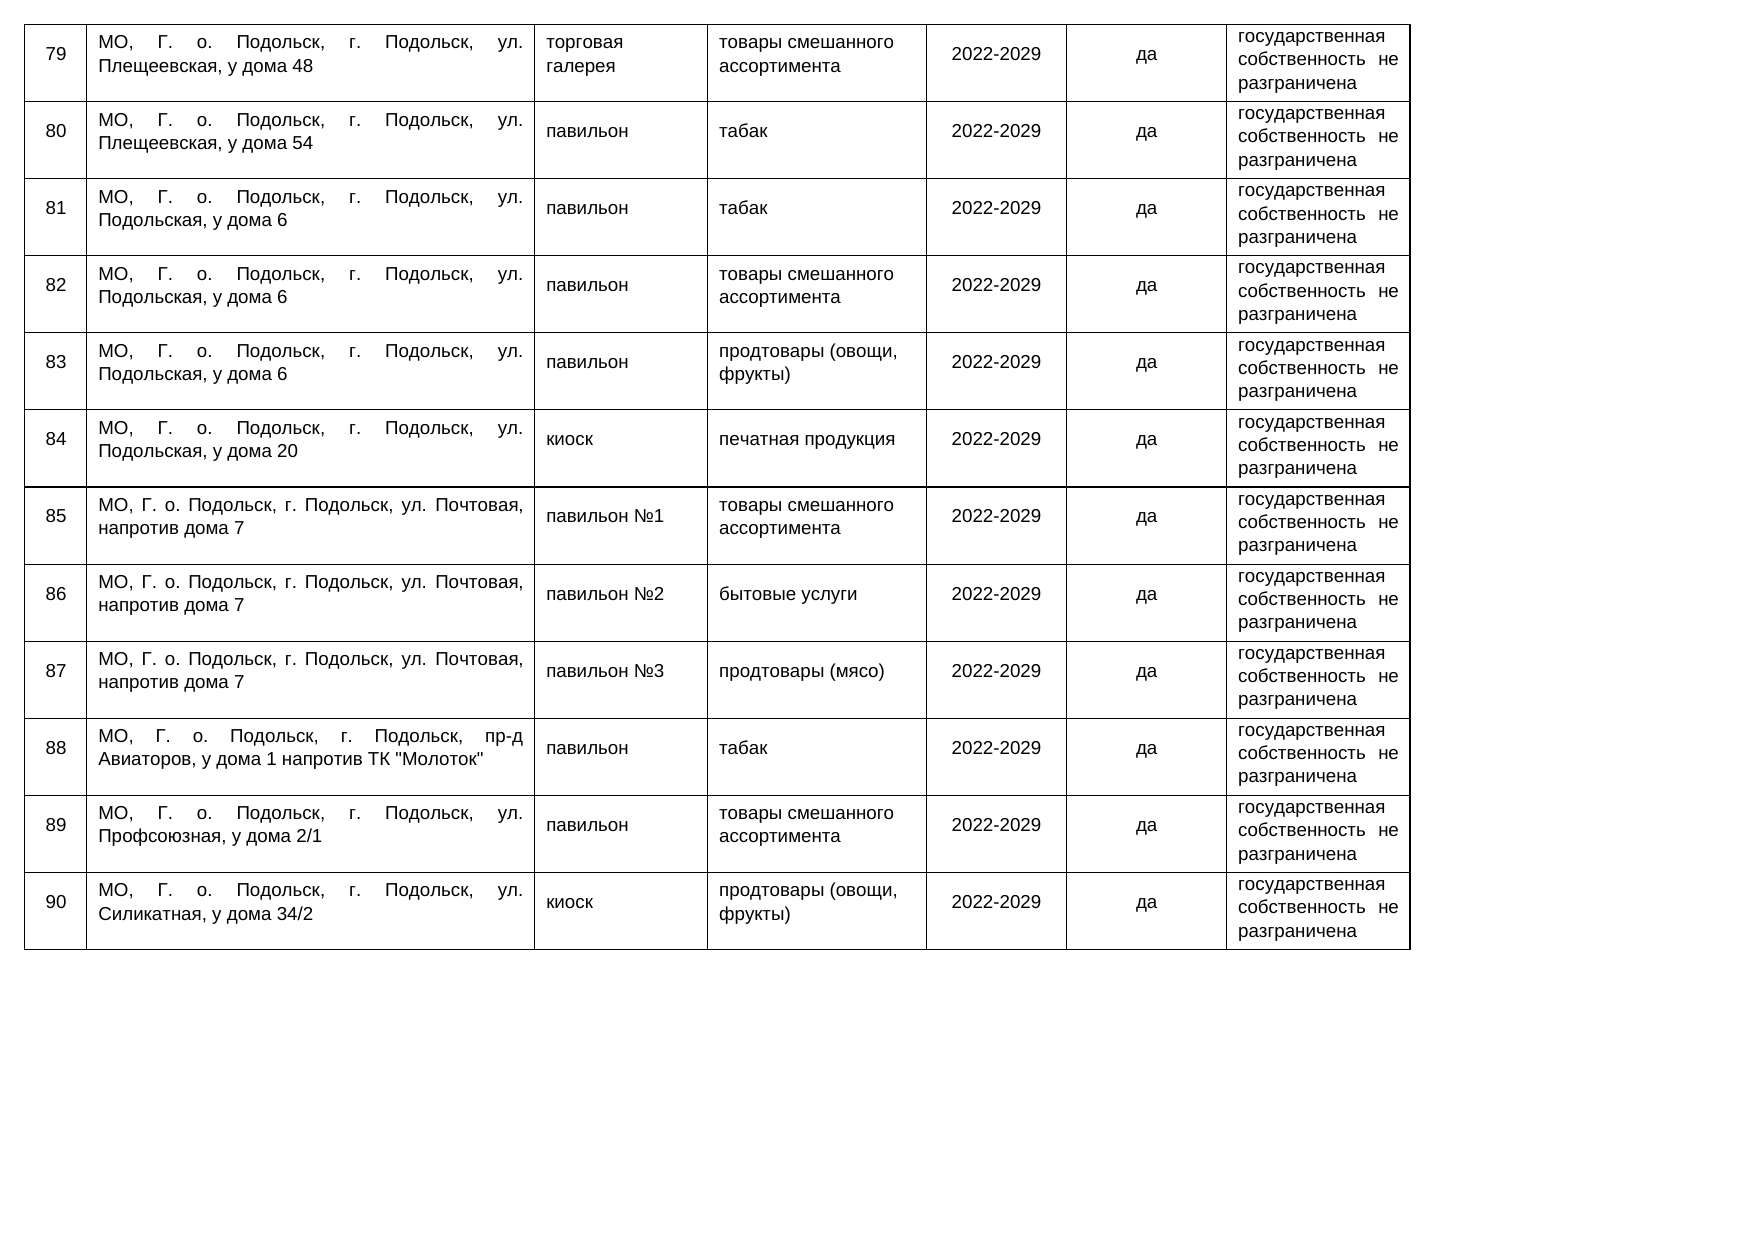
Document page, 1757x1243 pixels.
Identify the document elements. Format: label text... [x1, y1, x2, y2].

table_cell киоск [535, 410, 707, 486]
table_cell государственная собственность не разграничена [1227, 102, 1409, 178]
table_cell да [1067, 410, 1226, 486]
table_cell 90 [25, 873, 86, 949]
table_cell киоск [535, 873, 707, 949]
table_cell МО, Г. о. Подольск, г. Подольск, ул. Почтовая, напротив дома 7 [87, 488, 534, 563]
table_header товары смешанного ассортимента [708, 25, 926, 101]
table_cell 84 [25, 410, 86, 486]
table_cell печатная продукция [708, 410, 926, 486]
table_cell павильон [535, 256, 707, 332]
table_cell да [1067, 102, 1226, 178]
table_cell 2022-2029 [927, 719, 1066, 795]
table_cell продтовары (мясо) [708, 642, 926, 718]
table_cell 81 [25, 179, 86, 255]
table_cell да [1067, 256, 1226, 332]
table_cell да [1067, 642, 1226, 718]
table_cell 2022-2029 [927, 873, 1066, 949]
table_cell МО, Г. о. Подольск, г. Подольск, ул. Подольская, у дома 20 [87, 410, 534, 486]
table_cell государственная собственность не разграничена [1227, 488, 1409, 563]
table_cell государственная собственность не разграничена [1227, 719, 1409, 795]
table_cell павильон [535, 102, 707, 178]
table_cell табак [708, 719, 926, 795]
table_cell 2022-2029 [927, 488, 1066, 563]
table_cell бытовые услуги [708, 565, 926, 641]
table_cell государственная собственность не разграничена [1227, 796, 1409, 872]
table_cell государственная собственность не разграничена [1227, 642, 1409, 718]
table_cell 83 [25, 333, 86, 409]
table_cell табак [708, 102, 926, 178]
table_cell МО, Г. о. Подольск, г. Подольск, ул. Подольская, у дома 6 [87, 256, 534, 332]
table_cell 86 [25, 565, 86, 641]
table_cell да [1067, 488, 1226, 563]
table_cell 2022-2029 [927, 179, 1066, 255]
table_cell павильон [535, 333, 707, 409]
table_cell государственная собственность не разграничена [1227, 179, 1409, 255]
table_cell МО, Г. о. Подольск, г. Подольск, ул. Почтовая, напротив дома 7 [87, 565, 534, 641]
table_cell павильон [535, 719, 707, 795]
table_cell павильон №2 [535, 565, 707, 641]
table_cell государственная собственность не разграничена [1227, 873, 1409, 949]
table_cell да [1067, 796, 1226, 872]
table_header торговая галерея [535, 25, 707, 101]
table_cell государственная собственность не разграничена [1227, 256, 1409, 332]
table_cell товары смешанного ассортимента [708, 488, 926, 563]
table_cell МО, Г. о. Подольск, г. Подольск, ул. Подольская, у дома 6 [87, 333, 534, 409]
table_cell государственная собственность не разграничена [1227, 410, 1409, 486]
table_cell да [1067, 565, 1226, 641]
table_cell павильон №1 [535, 488, 707, 563]
table_header государственная собственность не разграничена [1227, 25, 1409, 101]
table_cell государственная собственность не разграничена [1227, 565, 1409, 641]
table_cell 88 [25, 719, 86, 795]
table_cell 82 [25, 256, 86, 332]
table_cell табак [708, 179, 926, 255]
table_cell товары смешанного ассортимента [708, 796, 926, 872]
table_header 79 [25, 25, 86, 101]
table_cell государственная собственность не разграничена [1227, 333, 1409, 409]
table_header 2022-2029 [927, 25, 1066, 101]
table_cell продтовары (овощи, фрукты) [708, 333, 926, 409]
table_cell 80 [25, 102, 86, 178]
table_cell 2022-2029 [927, 410, 1066, 486]
table_cell МО, Г. о. Подольск, г. Подольск, ул. Силикатная, у дома 34/2 [87, 873, 534, 949]
table_cell товары смешанного ассортимента [708, 256, 926, 332]
table_cell МО, Г. о. Подольск, г. Подольск, ул. Почтовая, напротив дома 7 [87, 642, 534, 718]
table_cell МО, Г. о. Подольск, г. Подольск, ул. Профсоюзная, у дома 2/1 [87, 796, 534, 872]
table_cell 2022-2029 [927, 642, 1066, 718]
table_cell да [1067, 873, 1226, 949]
table_cell МО, Г. о. Подольск, г. Подольск, пр-д Авиаторов, у дома 1 напротив ТК "Молоток" [87, 719, 534, 795]
table_header да [1067, 25, 1226, 101]
table_cell продтовары (овощи, фрукты) [708, 873, 926, 949]
table_cell 89 [25, 796, 86, 872]
table_cell павильон [535, 179, 707, 255]
table_cell павильон №3 [535, 642, 707, 718]
table_cell 85 [25, 488, 86, 563]
table_cell 2022-2029 [927, 333, 1066, 409]
table_cell да [1067, 719, 1226, 795]
table_cell 87 [25, 642, 86, 718]
table_cell МО, Г. о. Подольск, г. Подольск, ул. Плещеевская, у дома 54 [87, 102, 534, 178]
table_header МО, Г. о. Подольск, г. Подольск, ул. Плещеевская, у дома 48 [87, 25, 534, 101]
table_cell 2022-2029 [927, 102, 1066, 178]
table_cell да [1067, 333, 1226, 409]
table_cell МО, Г. о. Подольск, г. Подольск, ул. Подольская, у дома 6 [87, 179, 534, 255]
table_cell 2022-2029 [927, 796, 1066, 872]
table_cell 2022-2029 [927, 256, 1066, 332]
table_cell да [1067, 179, 1226, 255]
table_cell павильон [535, 796, 707, 872]
table_cell 2022-2029 [927, 565, 1066, 641]
